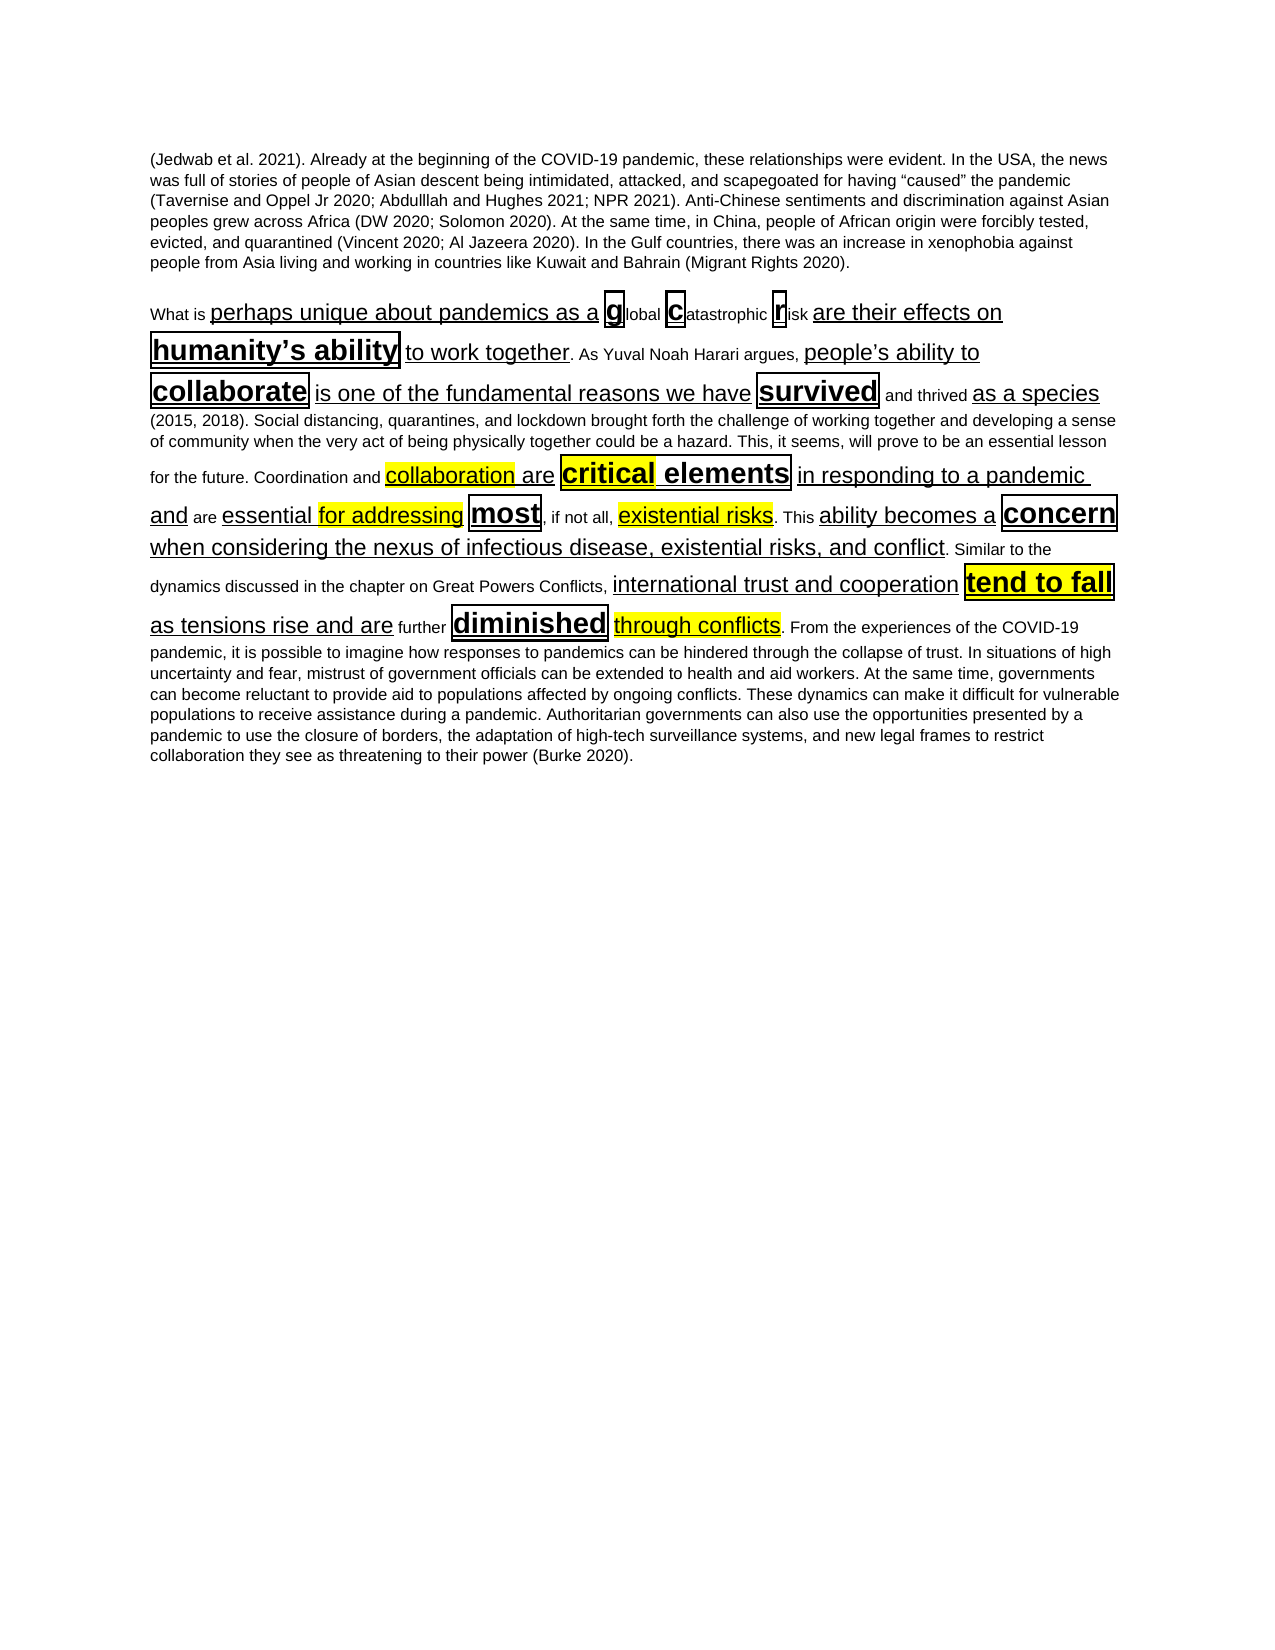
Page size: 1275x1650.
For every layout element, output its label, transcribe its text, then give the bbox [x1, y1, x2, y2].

text What is perhaps unique about pandemics as a global catastrophic risk are their effects on humanity’s ability to work together. As Yuval Noah Harari argues, people’s ability to collaborate is one of the fundamental reasons we have survived and thrived as a species (2015, 2018). Social distancing, quarantines, and lockdown brought forth the challenge of working together and developing a sense of community when the very act of being physically together could be a hazard. This, it seems, will prove to be an essential lesson for the future. Coordination and collaboration are critical elements in responding to a pandemic and are essential for addressing most, if not all, existential risks. This ability becomes a concern when considering the nexus of infectious disease, existential risks, and conflict. Similar to the dynamics discussed in the chapter on Great Powers Conflicts, international trust and cooperation tend to fall as tensions rise and are further diminished through conflicts. From the experiences of the COVID-19 pandemic, it is possible to imagine how responses to pandemics can be hindered through the collapse of trust. In situations of high uncertainty and fear, mistrust of government officials can be extended to health and aid workers. At the same time, governments can become reluctant to provide aid to populations affected by ongoing conflicts. These dynamics can make it difficult for vulnerable populations to receive assistance during a pandemic. Authoritarian governments can also use the opportunities presented by a pandemic to use the closure of borders, the adaptation of high-tech surveillance systems, and new legal frames to restrict collaboration they see as threatening to their power (Burke 2020). [150, 290, 1125, 765]
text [150, 150, 1125, 272]
